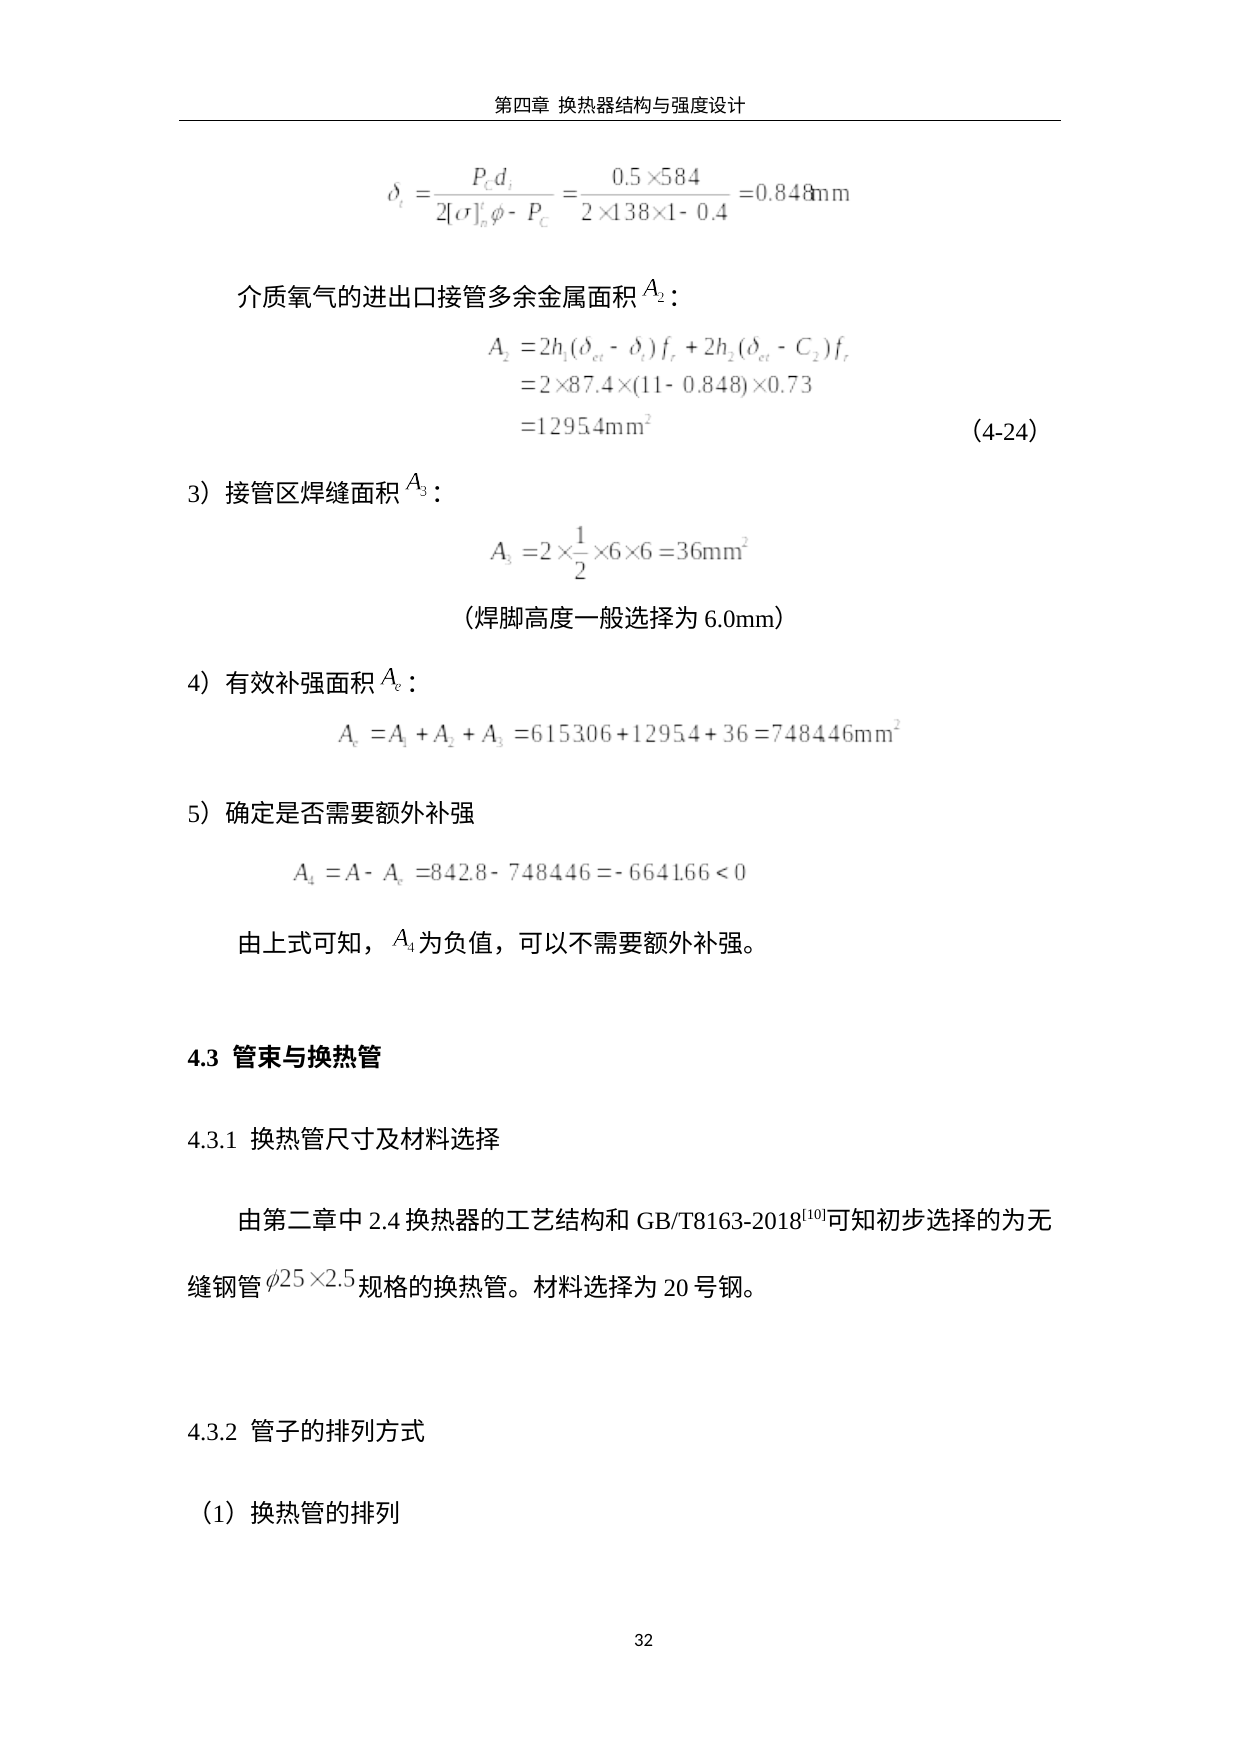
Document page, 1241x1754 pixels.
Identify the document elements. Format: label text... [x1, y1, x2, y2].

list 由上式可知，为负值，可以不需要额外补强。 [187, 909, 1053, 974]
list （1）换热管的排列 [187, 1479, 1053, 1544]
list 4.3.1 换热管尺寸及材料选择 [187, 1105, 1053, 1170]
list 5）确定是否需要额外补强 [187, 779, 1053, 909]
list 4）有效补强面积： [187, 649, 1053, 714]
list （焊脚高度一般选择为6.0mm） [187, 519, 1053, 649]
list （4-24） [187, 324, 1053, 454]
list 4.3 管束与换热管 [187, 1023, 1053, 1088]
text 由第二章中2.4换热器的工艺结构和GB/T8163-2018[10]可知初步选择的为无缝钢管规格的换热管。材料选择为20号钢。 [187, 1186, 1053, 1316]
list 介质氧气的进出口接管多余金属面积： [187, 259, 1053, 324]
list 3）接管区焊缝面积： [187, 454, 1053, 519]
list 4.3.2 管子的排列方式 [187, 1397, 1053, 1462]
